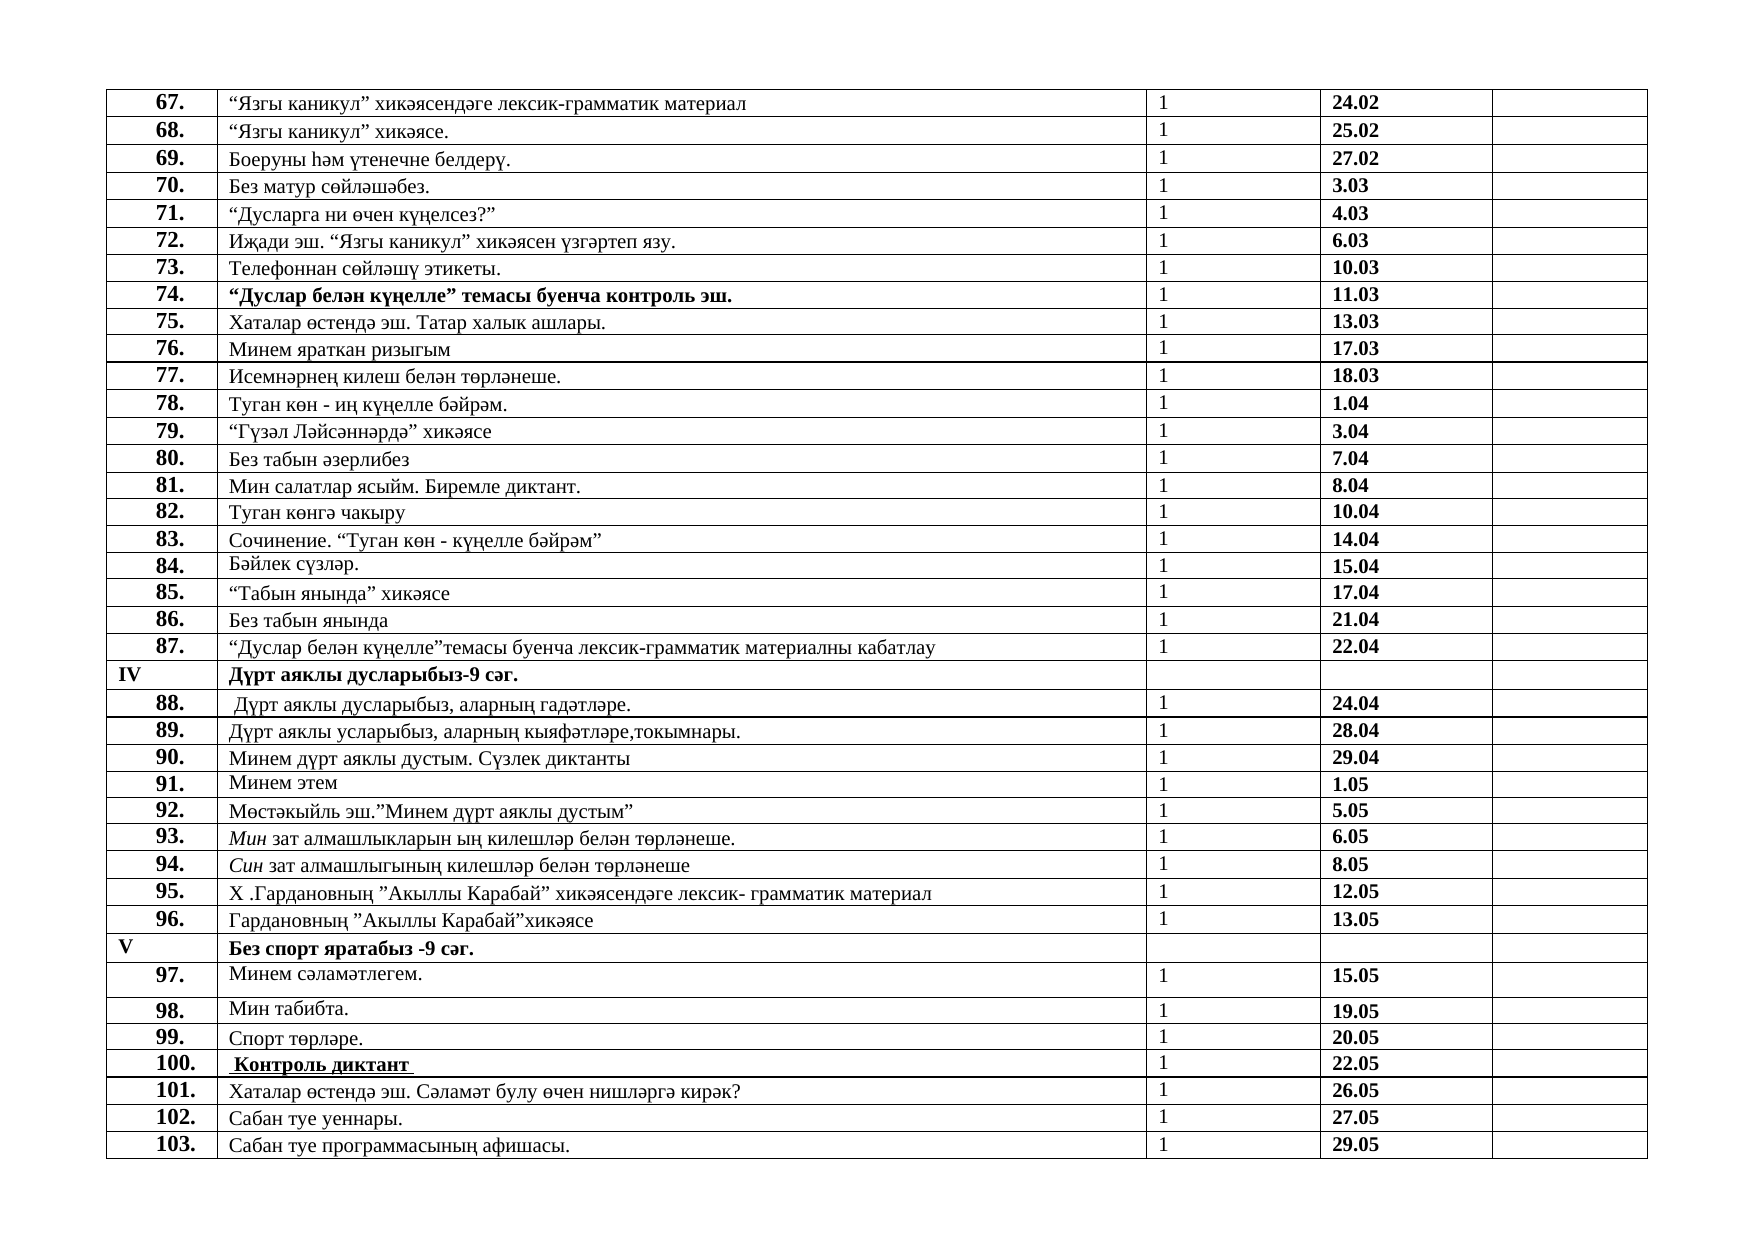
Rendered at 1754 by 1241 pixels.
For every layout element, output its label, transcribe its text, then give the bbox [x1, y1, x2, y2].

table_cell [1493, 418, 1647, 444]
table_cell [1493, 200, 1647, 227]
table_cell [107, 473, 217, 498]
table_cell Без табын янында [218, 607, 1146, 633]
table_cell [1493, 824, 1647, 850]
table_cell 22.04 [1321, 634, 1492, 660]
table_cell [107, 90, 217, 116]
table_cell 13.03 [1321, 309, 1492, 334]
table_cell “Язгы каникул” хикәясендәге лексик-грамматик материал [218, 90, 1146, 116]
table_cell 1 [1147, 851, 1320, 878]
table_cell [1493, 90, 1647, 116]
table_cell 15.04 [1321, 553, 1492, 578]
table_cell V [107, 934, 217, 962]
table_cell Сочинение. “Туган көн - күңелле бәйрәм” [218, 526, 1146, 552]
table_cell 1 [1147, 607, 1320, 633]
table_cell Мин салатлар ясыйм. Биремле диктант. [218, 473, 1146, 498]
table_cell 1 [1147, 634, 1320, 660]
table_cell [107, 879, 217, 905]
table_cell 18.03 [1321, 363, 1492, 389]
table_cell 1 [1147, 1105, 1320, 1131]
table_cell 7.04 [1321, 445, 1492, 472]
table_cell [107, 335, 217, 361]
table_cell Дүрт аяклы усларыбыз, аларның кыяфәтләре,токымнары. [218, 718, 1146, 743]
table_cell Без матур сөйләшәбез. [218, 173, 1146, 199]
table_cell [107, 200, 217, 227]
table_cell Туган көн - иң күңелле бәйрәм. [218, 390, 1146, 417]
table_cell [1493, 661, 1647, 689]
table_cell [1493, 745, 1647, 771]
table_cell Сабан туе программасының афишасы. [218, 1132, 1146, 1158]
table_cell Телефоннан сөйләшү этикеты. [218, 255, 1146, 281]
table_cell 11.03 [1321, 282, 1492, 308]
table_cell [107, 1050, 217, 1076]
table_cell 3.04 [1321, 418, 1492, 444]
table_cell “Гүзәл Ләйсәннәрдә” хикәясе [218, 418, 1146, 444]
table_cell Без спорт яратабыз -9 сәг. [218, 934, 1146, 962]
table_cell 24.02 [1321, 90, 1492, 116]
table_cell 4.03 [1321, 200, 1492, 227]
table_cell 19.05 [1321, 998, 1492, 1023]
table_cell 1 [1147, 499, 1320, 525]
table_cell 1 [1147, 1078, 1320, 1103]
table_cell 1 [1147, 473, 1320, 498]
table_cell [107, 745, 217, 771]
table_cell [1321, 934, 1492, 962]
table_cell Минем яраткан ризыгым [218, 335, 1146, 361]
table_cell Минем этем [218, 772, 1146, 797]
table_cell [107, 579, 217, 606]
table_cell 1.05 [1321, 772, 1492, 797]
table_cell 1 [1147, 445, 1320, 472]
table_cell 1 [1147, 255, 1320, 281]
table_cell IV [107, 661, 217, 689]
table_cell Боеруны һәм үтенечне белдерү. [218, 145, 1146, 172]
table_cell [1493, 445, 1647, 472]
table_cell [1493, 579, 1647, 606]
table_cell [1493, 1024, 1647, 1049]
table_cell [1493, 117, 1647, 144]
table_cell [107, 145, 217, 172]
table_cell Дүрт аяклы дусларыбыз, аларның гадәтләре. [218, 690, 1146, 716]
table_cell [107, 282, 217, 308]
table_cell 13.05 [1321, 906, 1492, 933]
table_cell [107, 690, 217, 716]
table_cell 1 [1147, 745, 1320, 771]
table_cell Сабан туе уеннары. [218, 1105, 1146, 1131]
table_cell [107, 445, 217, 472]
table_cell Без табын әзерлибез [218, 445, 1146, 472]
table_cell 1 [1147, 963, 1320, 997]
table_cell [1493, 309, 1647, 334]
table_cell Минем сәламәтлегем. [218, 963, 1146, 997]
table_cell [1493, 228, 1647, 254]
table_cell [107, 1132, 217, 1158]
table_cell 26.05 [1321, 1078, 1492, 1103]
table_cell [1493, 282, 1647, 308]
table_cell 10.03 [1321, 255, 1492, 281]
table_cell [107, 363, 217, 389]
table_cell Контроль диктант [218, 1050, 1146, 1076]
table_cell 25.02 [1321, 117, 1492, 144]
table_cell [1493, 879, 1647, 905]
table_cell [107, 998, 217, 1023]
table_cell 1 [1147, 526, 1320, 552]
table_cell [107, 553, 217, 578]
table_cell [1147, 661, 1320, 689]
table_cell 1 [1147, 309, 1320, 334]
table_cell [107, 309, 217, 334]
table_cell 1 [1147, 335, 1320, 361]
table_cell 1 [1147, 145, 1320, 172]
table_cell [107, 963, 217, 997]
table_cell [107, 851, 217, 878]
table_cell [1493, 1078, 1647, 1103]
table_cell 15.05 [1321, 963, 1492, 997]
table_cell 8.04 [1321, 473, 1492, 498]
table_cell 1 [1147, 553, 1320, 578]
table_cell Х .Гардановның ”Акыллы Карабай” хикәясендәге лексик- грамматик материал [218, 879, 1146, 905]
table_cell [1493, 1050, 1647, 1076]
table_cell Хаталар өстендә эш. Татар халык ашлары. [218, 309, 1146, 334]
table_cell [1493, 1105, 1647, 1131]
table_cell “Язгы каникул” хикәясе. [218, 117, 1146, 144]
table_cell [1493, 998, 1647, 1023]
table_cell 1 [1147, 200, 1320, 227]
table_cell 6.05 [1321, 824, 1492, 850]
table_cell 1 [1147, 824, 1320, 850]
table_cell [1493, 690, 1647, 716]
table_cell [107, 418, 217, 444]
table_cell “Дуслар белән күңелле” темасы буенча контроль эш. [218, 282, 1146, 308]
table_cell 1 [1147, 718, 1320, 743]
table_cell [1493, 390, 1647, 417]
table_cell 1 [1147, 798, 1320, 823]
table_cell 29.04 [1321, 745, 1492, 771]
table_cell 27.05 [1321, 1105, 1492, 1131]
table_cell [107, 1078, 217, 1103]
table_cell Мин зат алмашлыкларын ың килешләр белән төрләнеше. [218, 824, 1146, 850]
table_cell 1 [1147, 117, 1320, 144]
table_cell [107, 718, 217, 743]
table_cell 6.03 [1321, 228, 1492, 254]
table_cell [107, 634, 217, 660]
table_cell [1493, 906, 1647, 933]
table_cell 17.04 [1321, 579, 1492, 606]
table_cell 1 [1147, 772, 1320, 797]
table_cell [1493, 526, 1647, 552]
table_cell [1493, 499, 1647, 525]
table_cell [1493, 798, 1647, 823]
table_cell Иҗади эш. “Язгы каникул” хикәясен үзгәртеп язу. [218, 228, 1146, 254]
table_cell 27.02 [1321, 145, 1492, 172]
table_cell [107, 228, 217, 254]
table_cell [1493, 173, 1647, 199]
table_cell [1493, 851, 1647, 878]
table_cell Мөстәкыйль эш.”Минем дүрт аяклы дустым” [218, 798, 1146, 823]
table_cell 21.04 [1321, 607, 1492, 633]
table_cell Исемнәрнең килеш белән төрләнеше. [218, 363, 1146, 389]
table_cell 1 [1147, 1050, 1320, 1076]
table_cell Гардановның ”Акыллы Карабай”хикәясе [218, 906, 1146, 933]
table_cell 1 [1147, 390, 1320, 417]
table_cell [107, 824, 217, 850]
table_cell 20.05 [1321, 1024, 1492, 1049]
table_cell Минем дүрт аяклы дустым. Сүзлек диктанты [218, 745, 1146, 771]
table_cell Туган көнгә чакыру [218, 499, 1146, 525]
table_cell [107, 173, 217, 199]
table_cell [107, 390, 217, 417]
table_cell [1147, 934, 1320, 962]
table_cell [1493, 607, 1647, 633]
table_cell Спорт төрләре. [218, 1024, 1146, 1049]
table_cell [107, 772, 217, 797]
table_cell Бәйлек сүзләр. [218, 553, 1146, 578]
table_cell [1493, 335, 1647, 361]
table_cell [1493, 718, 1647, 743]
table_cell [1493, 473, 1647, 498]
table_cell Син зат алмашлыгының килешләр белән төрләнеше [218, 851, 1146, 878]
table_cell 1 [1147, 173, 1320, 199]
table_cell 1 [1147, 579, 1320, 606]
table_cell [1493, 1132, 1647, 1158]
table_cell [107, 798, 217, 823]
table_cell 1 [1147, 228, 1320, 254]
table_cell “Табын янында” хикәясе [218, 579, 1146, 606]
table_cell 5.05 [1321, 798, 1492, 823]
table_cell [1493, 772, 1647, 797]
table_cell [1493, 553, 1647, 578]
table_cell Мин табибта. [218, 998, 1146, 1023]
table_cell [1493, 634, 1647, 660]
table_cell 3.03 [1321, 173, 1492, 199]
table_cell 1.04 [1321, 390, 1492, 417]
table_cell [107, 117, 217, 144]
table_cell 1 [1147, 363, 1320, 389]
table_cell 14.04 [1321, 526, 1492, 552]
table_cell 10.04 [1321, 499, 1492, 525]
table_cell 1 [1147, 879, 1320, 905]
table_cell 1 [1147, 1132, 1320, 1158]
table_cell [107, 499, 217, 525]
table_cell [1493, 145, 1647, 172]
table_cell 12.05 [1321, 879, 1492, 905]
table_cell [1493, 363, 1647, 389]
table_cell 17.03 [1321, 335, 1492, 361]
table_cell 1 [1147, 1024, 1320, 1049]
table_cell “Дусларга ни өчен күңелсез?” [218, 200, 1146, 227]
table_cell 1 [1147, 690, 1320, 716]
table_cell 28.04 [1321, 718, 1492, 743]
table_cell 22.05 [1321, 1050, 1492, 1076]
table_cell [1493, 255, 1647, 281]
table_cell [107, 906, 217, 933]
table_cell 1 [1147, 418, 1320, 444]
table_cell [1493, 934, 1647, 962]
table_cell [107, 255, 217, 281]
table_cell Дүрт аяклы дусларыбыз-9 сәг. [218, 661, 1146, 689]
table_cell [107, 607, 217, 633]
table_cell “Дуслар белән күңелле”темасы буенча лексик-грамматик материалны кабатлау [218, 634, 1146, 660]
table_cell [1493, 963, 1647, 997]
table_cell 1 [1147, 998, 1320, 1023]
table_cell [107, 526, 217, 552]
table_cell Хаталар өстендә эш. Сәламәт булу өчен нишләргә кирәк? [218, 1078, 1146, 1103]
table_cell 1 [1147, 282, 1320, 308]
table_cell 1 [1147, 906, 1320, 933]
table_cell [107, 1105, 217, 1131]
table_cell [107, 1024, 217, 1049]
table_cell 8.05 [1321, 851, 1492, 878]
table_cell 24.04 [1321, 690, 1492, 716]
table_cell 1 [1147, 90, 1320, 116]
table_cell 29.05 [1321, 1132, 1492, 1158]
table_cell [1321, 661, 1492, 689]
